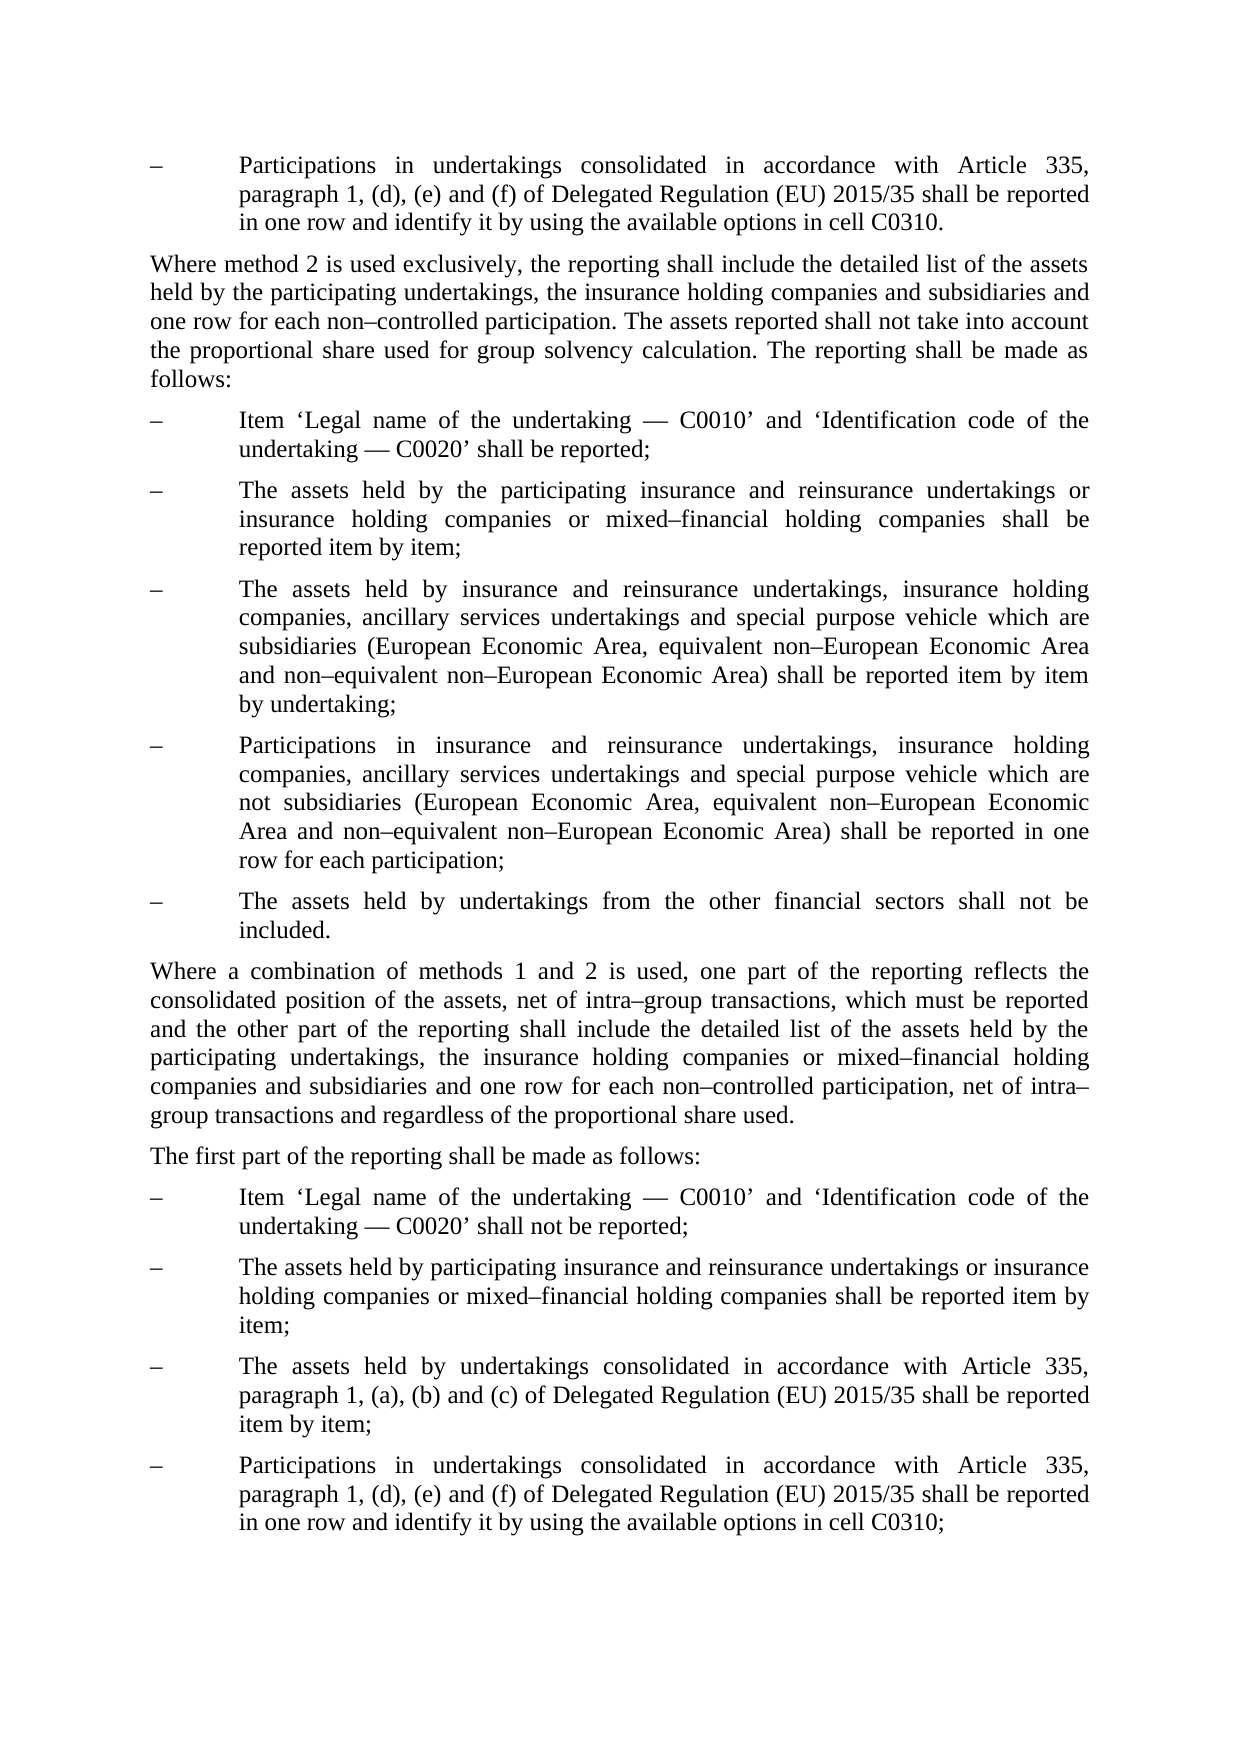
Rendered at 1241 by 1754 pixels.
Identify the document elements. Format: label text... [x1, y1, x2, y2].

list Participations in undertakings consolidated in accordance with Article 335, paragraph 1, (d), (e) and (f) of Delegated Regulation (EU) 2015/35 shall be reported in one row and identify it by using the available options in cell C0310. [150, 150, 1090, 236]
text Where a combination of methods 1 and 2 is used, one part of the reporting reflects the consolidated position of the assets, net of intra–group transactions, which must be reported and the other part of the reporting shall include the detailed list of the assets held by the participating undertakings, the insurance holding companies or mixed–financial holding companies and subsidiaries and one row for each non–controlled participation, net of intra–group transactions and regardless of the proportional share used. [150, 956, 1090, 1129]
list The assets held by insurance and reinsurance undertakings, insurance holding companies, ancillary services undertakings and special purpose vehicle which are subsidiaries (European Economic Area, equivalent non–European Economic Area and non–equivalent non–European Economic Area) shall be reported item by item by undertaking; [150, 574, 1090, 717]
list The assets held by undertakings consolidated in accordance with Article 335, paragraph 1, (a), (b) and (c) of Delegated Regulation (EU) 2015/35 shall be reported item by item; [150, 1351, 1090, 1437]
text Where method 2 is used exclusively, the reporting shall include the detailed list of the assets held by the participating undertakings, the insurance holding companies and subsidiaries and one row for each non–controlled participation. The assets reported shall not take into account the proportional share used for group solvency calculation. The reporting shall be made as follows: [150, 249, 1090, 392]
list Item ‘Legal name of the undertaking — C0010’ and ‘Identification code of the undertaking — C0020’ shall be reported; [150, 405, 1090, 462]
list Participations in insurance and reinsurance undertakings, insurance holding companies, ancillary services undertakings and special purpose vehicle which are not subsidiaries (European Economic Area, equivalent non–European Economic Area and non–equivalent non–European Economic Area) shall be reported in one row for each participation; [150, 730, 1090, 874]
list The assets held by undertakings from the other financial sectors shall not be included. [150, 886, 1090, 944]
list The assets held by participating insurance and reinsurance undertakings or insurance holding companies or mixed–financial holding companies shall be reported item by item; [150, 1252, 1090, 1339]
list Participations in undertakings consolidated in accordance with Article 335, paragraph 1, (d), (e) and (f) of Delegated Regulation (EU) 2015/35 shall be reported in one row and identify it by using the available options in cell C0310; [150, 1450, 1090, 1536]
text The first part of the reporting shall be made as follows: [150, 1141, 1090, 1170]
list Item ‘Legal name of the undertaking — C0010’ and ‘Identification code of the undertaking — C0020’ shall not be reported; [150, 1182, 1090, 1240]
